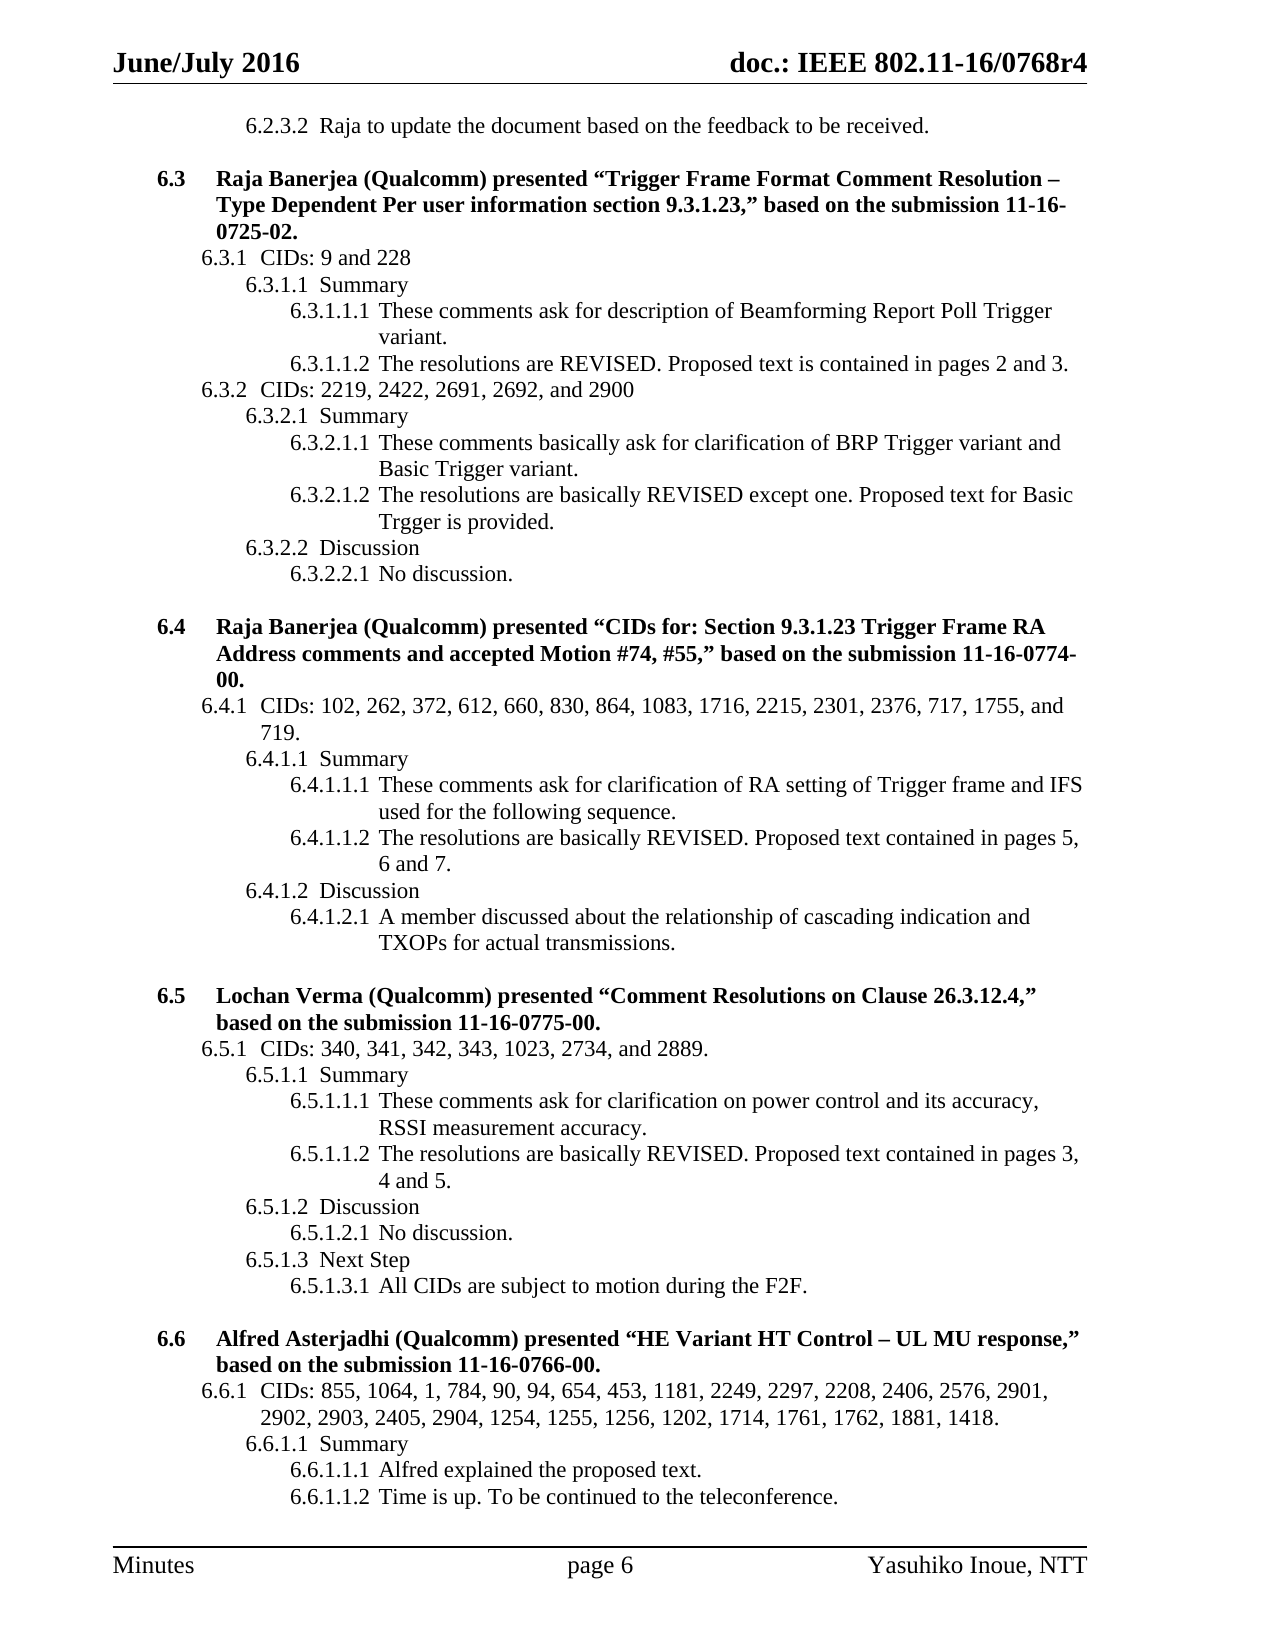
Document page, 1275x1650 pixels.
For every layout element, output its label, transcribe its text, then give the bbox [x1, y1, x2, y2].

list These comments basically ask for clarification of BRP Trigger variant and Basic Trigger variant. [290, 429, 1087, 481]
list CIDs: 9 and 228 [201, 244, 1087, 271]
list Discussion [245, 1193, 1087, 1219]
list These comments ask for clarification of RA setting of Trigger frame and IFS used for the following sequence. [290, 771, 1087, 824]
list The resolutions are basically REVISED except one. Proposed text for Basic Trgger is provided. [290, 481, 1087, 534]
list These comments ask for clarification on power control and its accuracy, RSSI measurement accuracy. [290, 1088, 1087, 1140]
list CIDs: 340, 341, 342, 343, 1023, 2734, and 2889. [201, 1035, 1087, 1061]
list No discussion. [290, 1219, 1087, 1246]
list A member discussed about the relationship of cascading indication and TXOPs for actual transmissions. [290, 903, 1087, 956]
list The resolutions are REVISED. Proposed text is contained in pages 2 and 3. [290, 350, 1087, 376]
list Next Step [245, 1246, 1087, 1272]
list Lochan Verma (Qualcomm) presented “Comment Resolutions on Clause 26.3.12.4,” based on the submission 11-16-0775-00. [157, 982, 1087, 1035]
list Summary [245, 1061, 1087, 1088]
list No discussion. [290, 561, 1087, 587]
list Summary [245, 1430, 1087, 1457]
list Summary [245, 402, 1087, 429]
list All CIDs are subject to motion during the F2F. [290, 1272, 1087, 1298]
list Summary [245, 745, 1087, 771]
list Raja Banerjea (Qualcomm) presented “Trigger Frame Format Comment Resolution – Type Dependent Per user information section 9.3.1.23,” based on the submission 11-16-0725-02. [157, 165, 1087, 244]
list CIDs: 2219, 2422, 2691, 2692, and 2900 [201, 376, 1087, 402]
list The resolutions are basically REVISED. Proposed text contained in pages 5, 6 and 7. [290, 824, 1087, 877]
list Raja Banerjea (Qualcomm) presented “CIDs for: Section 9.3.1.23 Trigger Frame RA Address comments and accepted Motion #74, #55,” based on the submission 11-16-0774-00. [157, 613, 1087, 692]
list CIDs: 102, 262, 372, 612, 660, 830, 864, 1083, 1716, 2215, 2301, 2376, 717, 1755, and 719. [201, 692, 1087, 745]
list Alfred Asterjadhi (Qualcomm) presented “HE Variant HT Control – UL MU response,” based on the submission 11-16-0766-00. [157, 1325, 1087, 1377]
list Discussion [245, 534, 1087, 561]
list Time is up. To be continued to the teleconference. [290, 1483, 1087, 1509]
list Discussion [245, 877, 1087, 903]
list Summary [245, 271, 1087, 297]
list Alfred explained the proposed text. [290, 1457, 1087, 1483]
list These comments ask for description of Beamforming Report Poll Trigger variant. [290, 297, 1087, 350]
list Raja to update the document based on the feedback to be received. [245, 112, 1087, 139]
list CIDs: 855, 1064, 1, 784, 90, 94, 654, 453, 1181, 2249, 2297, 2208, 2406, 2576, 2901, 2902, 2903, 2405, 2904, 1254, 1255, 1256, 1202, 1714, 1761, 1762, 1881, 1418. [201, 1377, 1087, 1430]
list The resolutions are basically REVISED. Proposed text contained in pages 3, 4 and 5. [290, 1140, 1087, 1193]
